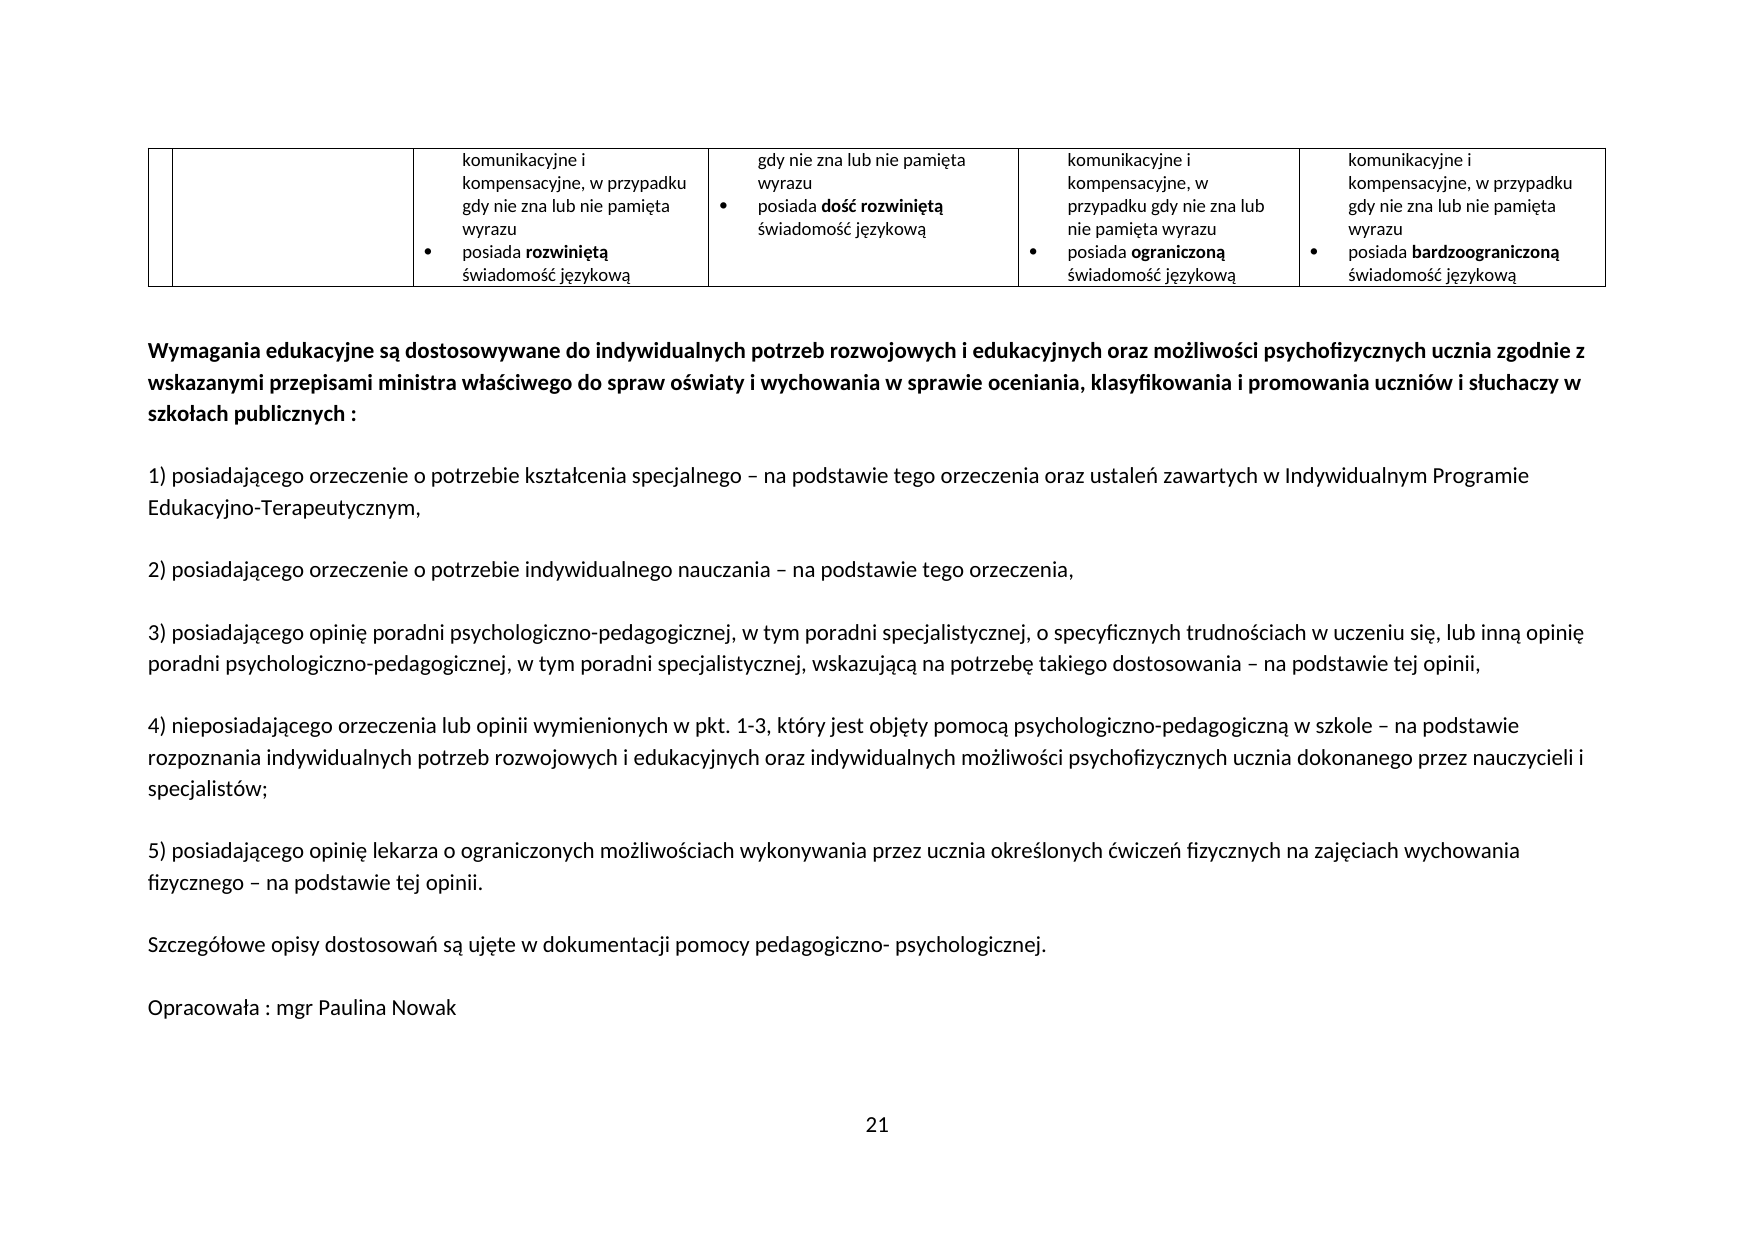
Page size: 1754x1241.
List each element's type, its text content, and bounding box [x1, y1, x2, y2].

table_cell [414, 149, 708, 286]
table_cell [1019, 149, 1299, 286]
text Wymagania edukacyjne są dostosowywane do indywidualnych potrzeb rozwojowych i edukacyjnych oraz możliwości psychofizycznych ucznia zgodnie z wskazanymi przepisami ministra właściwego do spraw oświaty i wychowania w sprawie oceniania, klasyfikowania i promowania uczniów i słuchaczy w szkołach publicznych : [148, 334, 1606, 428]
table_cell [173, 149, 413, 286]
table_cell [1300, 149, 1605, 286]
text Opracowała : mgr Paulina Nowak [148, 990, 1606, 1021]
text 2) posiadającego orzeczenie o potrzebie indywidualnego nauczania – na podstawie tego orzeczenia, [148, 553, 1606, 584]
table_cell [709, 149, 1018, 286]
text 3) posiadającego opinię poradni psychologiczno-pedagogicznej, w tym poradni specjalistycznej, o specyficznych trudnościach w uczeniu się, lub inną opinię poradni psychologiczno-pedagogicznej, w tym poradni specjalistycznej, wskazującą na potrzebę takiego dostosowania – na podstawie tej opinii, [148, 615, 1606, 678]
text Szczegółowe opisy dostosowań są ujęte w dokumentacji pomocy pedagogiczno- psychologicznej. [148, 928, 1606, 959]
text 5) posiadającego opinię lekarza o ograniczonych możliwościach wykonywania przez ucznia określonych ćwiczeń fizycznych na zajęciach wychowania fizycznego – na podstawie tej opinii. [148, 834, 1606, 896]
text 1) posiadającego orzeczenie o potrzebie kształcenia specjalnego – na podstawie tego orzeczenia oraz ustaleń zawartych w Indywidualnym Programie Edukacyjno-Terapeutycznym, [148, 459, 1606, 521]
text 4) nieposiadającego orzeczenia lub opinii wymienionych w pkt. 1-3, który jest objęty pomocą psychologiczno-pedagogiczną w szkole – na podstawie rozpoznania indywidualnych potrzeb rozwojowych i edukacyjnych oraz indywidualnych możliwości psychofizycznych ucznia dokonanego przez nauczycieli i specjalistów; [148, 709, 1606, 803]
